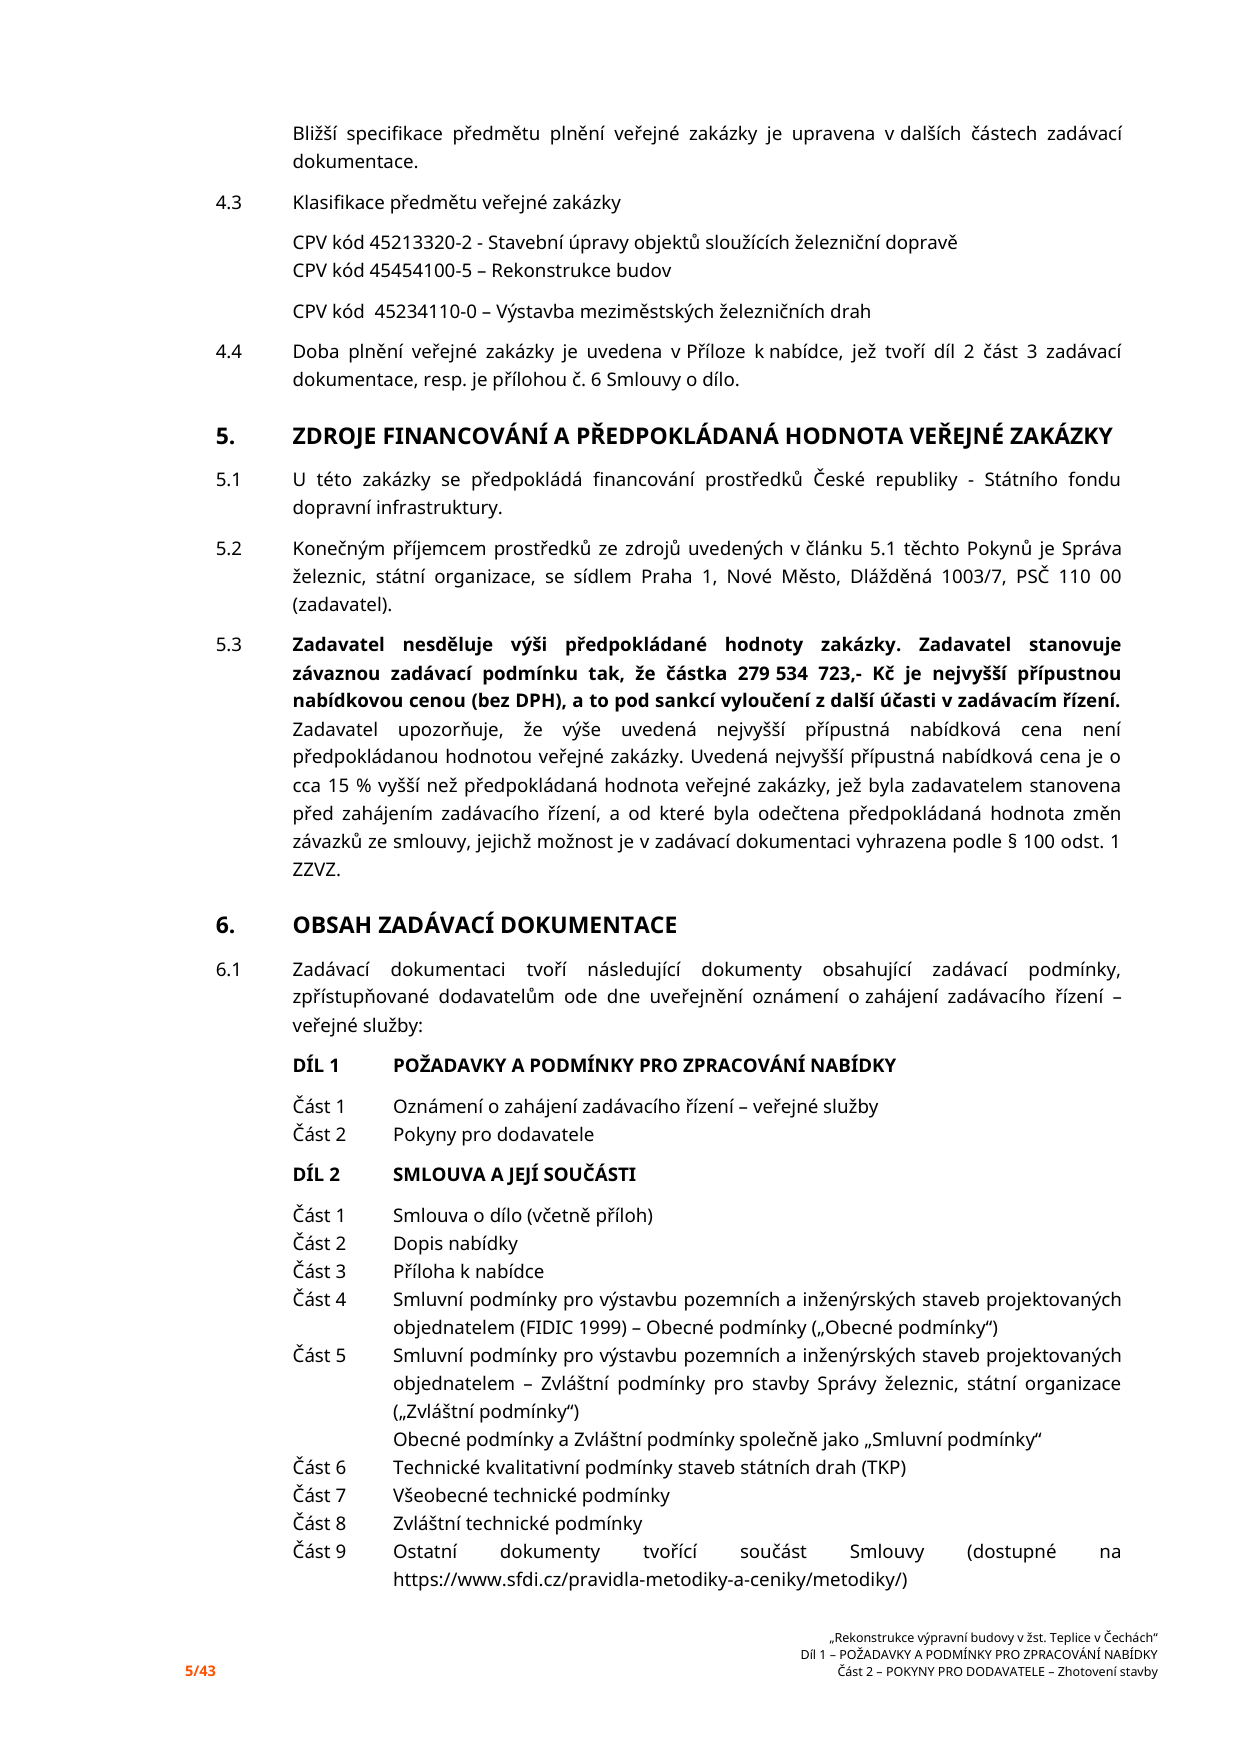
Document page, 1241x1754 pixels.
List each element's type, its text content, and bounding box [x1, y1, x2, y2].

text OBSAH ZADÁVACÍ DOKUMENTACE [216, 909, 1122, 940]
text ZDROJE FINANCOVÁNÍ a PŘEDPOKLÁDANÁ HODNOTA VEŘEJNÉ ZAKÁZKY [216, 420, 1122, 451]
text Obecné podmínky a Zvláštní podmínky společně jako „Smluvní podmínky“ [292, 1426, 1122, 1452]
text Část 2 Dopis nabídky [292, 1230, 1122, 1256]
text CPV kód 45454100-5 – Rekonstrukce budov [292, 258, 1122, 283]
text Doba plnění veřejné zakázky je uvedena v Příloze k nabídce, jež tvoří díl 2 část 3 zadávací dokumentace, resp. je přílohou č. 6 Smlouvy o dílo. [216, 339, 1122, 392]
text Část 3 Příloha k nabídce [292, 1258, 1122, 1283]
text CPV kód 45213320-2 - Stavební úpravy objektů sloužících železniční dopravě [292, 230, 1122, 255]
text DÍL 2 SMLOUVA A JEJÍ SOUČÁSTI [292, 1161, 1122, 1187]
text Část 7 Všeobecné technické podmínky [292, 1482, 1122, 1508]
text Část 4 Smluvní podmínky pro výstavbu pozemních a inženýrských staveb projektovaných objednatelem (FIDIC 1999) – Obecné podmínky („Obecné podmínky“) [292, 1286, 1122, 1339]
text Část 2 Pokyny pro dodavatele [292, 1121, 1122, 1146]
text Část 1 Oznámení o zahájení zadávacího řízení – veřejné služby [292, 1093, 1122, 1118]
text Klasifikace předmětu veřejné zakázky [216, 189, 1122, 215]
text U této zakázky se předpokládá financování prostředků České republiky - Státního fondu dopravní infrastruktury. [216, 467, 1122, 520]
text Zadávací dokumentaci tvoří následující dokumenty obsahující zadávací podmínky, zpřístupňované dodavatelům ode dne uveřejnění oznámení o zahájení zadávacího řízení – veřejné služby: [216, 956, 1122, 1037]
text Část 6 Technické kvalitativní podmínky staveb státních drah (TKP) [292, 1454, 1122, 1480]
text Bližší specifikace předmětu plnění veřejné zakázky je upravena v dalších částech zadávací dokumentace. [292, 121, 1122, 174]
text CPV kód 45234110-0 – Výstavba meziměstských železničních drah [292, 298, 1122, 324]
text Zadavatel nesděluje výši předpokládané hodnoty zakázky. Zadavatel stanovuje závaznou zadávací podmínku tak, že částka 279 534 723,- Kč je nejvyšší přípustnou nabídkovou cenou (bez DPH), a to pod sankcí vyloučení z další účasti v zadávacím řízení. Zadavatel upozorňuje, že výše uvedená nejvyšší přípustná nabídková cena není předpokládanou hodnotou veřejné zakázky. Uvedená nejvyšší přípustná nabídková cena je o cca 15 % vyšší než předpokládaná hodnota veřejné zakázky, jež byla zadavatelem stanovena před zahájením zadávacího řízení, a od které byla odečtena předpokládaná hodnota změn závazků ze smlouvy, jejichž možnost je v zadávací dokumentaci vyhrazena podle § 100 odst. 1 ZZVZ. [216, 632, 1122, 881]
text Část 8 Zvláštní technické podmínky [292, 1510, 1122, 1536]
text DÍL 1 POŽADAVKY A PODMÍNKY PRO ZPRACOVÁNÍ NABÍDKY [292, 1052, 1122, 1078]
text Část 5 Smluvní podmínky pro výstavbu pozemních a inženýrských staveb projektovaných objednatelem – Zvláštní podmínky pro stavby Správy železnic, státní organizace („Zvláštní podmínky“) [292, 1342, 1122, 1424]
text Část 1 Smlouva o dílo (včetně příloh) [292, 1202, 1122, 1227]
text Část 9 Ostatní dokumenty tvořící součást Smlouvy (dostupné na https://www.sfdi.cz/pravidla-metodiky-a-ceniky/metodiky/) [292, 1538, 1122, 1592]
text Konečným příjemcem prostředků ze zdrojů uvedených v článku 5.1 těchto Pokynů je Správa železnic, státní organizace, se sídlem Praha 1, Nové Město, Dlážděná 1003/7, PSČ 110 00 (zadavatel). [216, 535, 1122, 617]
